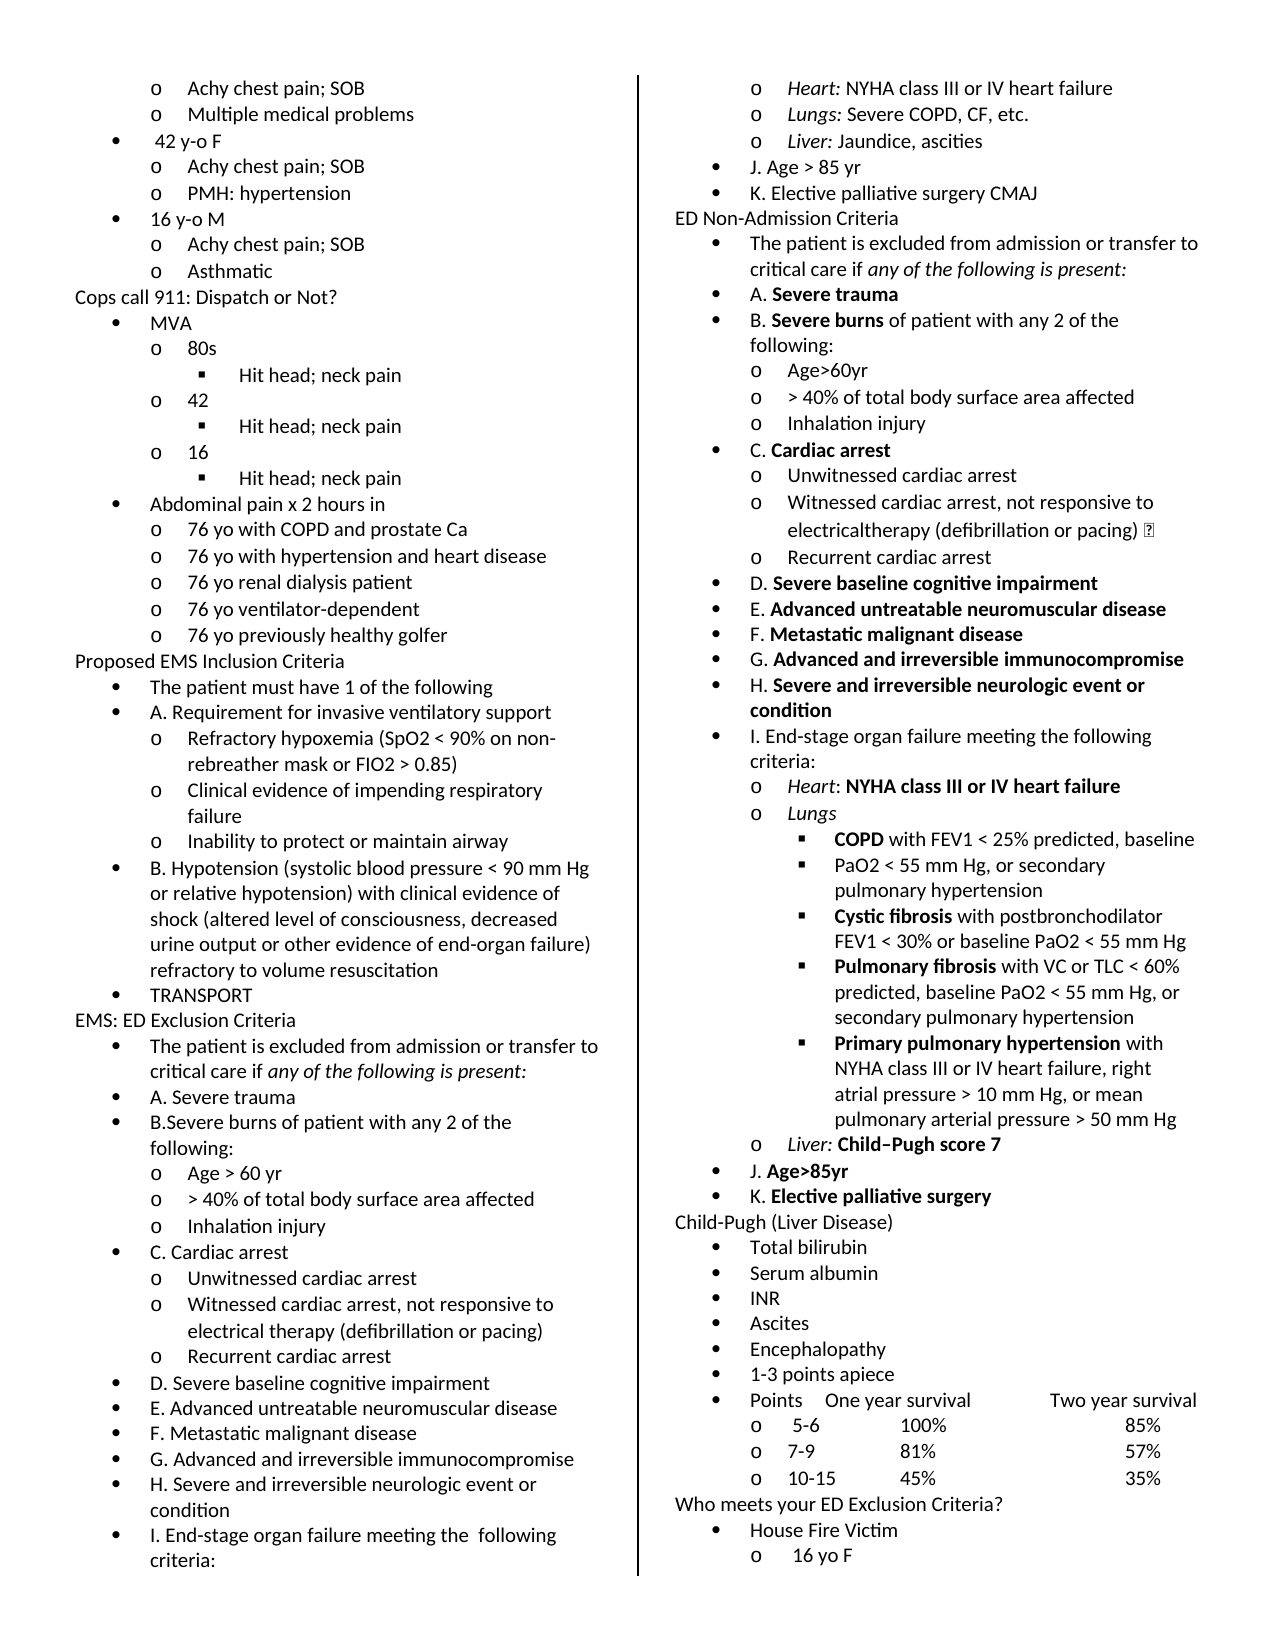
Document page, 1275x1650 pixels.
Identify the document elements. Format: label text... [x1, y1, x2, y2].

list Liver: Jaundice, ascities [750, 128, 1200, 154]
list Unwitnessed cardiac arrest [750, 462, 1200, 489]
list Recurrent cardiac arrest [150, 1343, 600, 1370]
list F. Metastatic malignant disease [112, 1421, 600, 1446]
list 7-9 81% 57% [750, 1439, 1200, 1465]
list Hit head; neck pain [197, 466, 600, 491]
list Inability to protect or maintain airway [150, 829, 600, 855]
list Clinical evidence of impending respiratory failure [150, 777, 600, 829]
list Abdominal pain x 2 hours in [112, 491, 600, 516]
list D. Severe baseline cognitive impairment [712, 570, 1200, 596]
list B.Severe burns of patient with any 2 of the following: [112, 1109, 600, 1160]
list Witnessed cardiac arrest, not responsive to electrical therapy (defibrillation or pacing)  [750, 489, 1200, 544]
list C. Cardiac arrest [112, 1239, 600, 1265]
list K. Elective palliative surgery [712, 1183, 1200, 1209]
list MVA [112, 310, 600, 335]
list 76 yo renal dialysis patient [150, 569, 600, 596]
text Child-Pugh (Liver Disease) [675, 1209, 1200, 1234]
list Heart: NYHA class III or IV heart failure [750, 75, 1200, 101]
list PMH: hypertension [150, 180, 600, 206]
list Recurrent cardiac arrest [750, 544, 1200, 570]
list Ascites [712, 1311, 1200, 1336]
list COPD with FEV1 < 25% predicted, baseline [797, 827, 1200, 852]
list 76 yo with COPD and prostate Ca [150, 516, 600, 543]
list B. Severe burns of patient with any 2 of the following: [712, 307, 1200, 358]
list The patient is excluded from admission or transfer to critical care if any of the following is present: [112, 1033, 600, 1084]
list Lungs: Severe COPD, CF, etc. [750, 101, 1200, 128]
list A. Requirement for invasive ventilatory support [112, 699, 600, 725]
list H. Severe and irreversible neurologic event or condition [712, 672, 1200, 723]
list Multiple medical problems [150, 101, 600, 128]
list 5-6 100% 85% [750, 1412, 1200, 1439]
list 76 yo with hypertension and heart disease [150, 543, 600, 569]
list Hit head; neck pain [197, 362, 600, 387]
list E. Advanced untreatable neuromuscular disease [112, 1395, 600, 1421]
list Age > 60 yr [150, 1160, 600, 1187]
list 80s [150, 335, 600, 362]
list J. Age>85yr [712, 1158, 1200, 1183]
list > 40% of total body surface area affected [750, 384, 1200, 411]
list I. End-stage organ failure meeting the following criteria: [112, 1522, 600, 1573]
list Asthmatic [150, 258, 600, 284]
list 16 [150, 439, 600, 466]
list E. Advanced untreatable neuromuscular disease [712, 596, 1200, 621]
list 42 [150, 387, 600, 414]
list 16 yo F [750, 1542, 1200, 1569]
list C. Cardiac arrest [712, 437, 1200, 462]
list J. Age > 85 yr [712, 154, 1200, 180]
list Achy chest pain; SOB [150, 232, 600, 258]
text Cops call 911: Dispatch or Not? [75, 284, 600, 310]
list G. Advanced and irreversible immunocompromise [112, 1446, 600, 1471]
list Achy chest pain; SOB [150, 75, 600, 101]
list G. Advanced and irreversible immunocompromise [712, 647, 1200, 672]
list INR [712, 1285, 1200, 1311]
list I. End-stage organ failure meeting the following criteria: [712, 723, 1200, 774]
list Serum albumin [712, 1260, 1200, 1285]
list Primary pulmonary hypertension with NYHA class III or IV heart failure, right atrial pressure > 10 mm Hg, or mean pulmonary arterial pressure > 50 mm Hg [797, 1030, 1200, 1132]
list D. Severe baseline cognitive impairment [112, 1370, 600, 1395]
list The patient must have 1 of the following [112, 674, 600, 699]
list F. Metastatic malignant disease [712, 621, 1200, 647]
list Unwitnessed cardiac arrest [150, 1265, 600, 1291]
text Proposed EMS Inclusion Criteria [75, 649, 600, 674]
list 16 y-o M [112, 206, 600, 232]
list K. Elective palliative surgery CMAJ [712, 180, 1200, 205]
list PaO2 < 55 mm Hg, or secondary pulmonary hypertension [797, 852, 1200, 903]
list 76 yo previously healthy golfer [150, 622, 600, 649]
list 10-15 45% 35% [750, 1465, 1200, 1492]
list Inhalation injury [150, 1213, 600, 1239]
list Hit head; neck pain [197, 414, 600, 439]
list Liver: Child–Pugh score 7 [750, 1132, 1200, 1158]
list Achy chest pain; SOB [150, 153, 600, 180]
list Heart: NYHA class III or IV heart failure [750, 774, 1200, 800]
list B. Hypotension (systolic blood pressure < 90 mm Hg or relative hypotension) with clinical evidence of shock (altered level of consciousness, decreased urine output or other evidence of end-organ failure) refractory to volume resuscitation [112, 855, 600, 982]
list Encephalopathy [712, 1336, 1200, 1361]
text EMS: ED Exclusion Criteria [75, 1008, 600, 1033]
list TRANSPORT [112, 982, 600, 1008]
list 1-3 points apiece [712, 1361, 1200, 1387]
list H. Severe and irreversible neurologic event or condition [112, 1471, 600, 1522]
list A. Severe trauma [112, 1084, 600, 1109]
list A. Severe trauma [712, 281, 1200, 307]
list Refractory hypoxemia (SpO2 < 90% on non-rebreather mask or FIO2 > 0.85) [150, 725, 600, 777]
text ED Non-Admission Criteria [675, 205, 1200, 231]
list 76 yo ventilator-dependent [150, 596, 600, 622]
list Witnessed cardiac arrest, not responsive to electrical therapy (defibrillation or pacing) [150, 1291, 600, 1343]
list > 40% of total body surface area affected [150, 1187, 600, 1213]
list Cystic fibrosis with postbronchodilator FEV1 < 30% or baseline PaO2 < 55 mm Hg [797, 903, 1200, 954]
text Who meets your ED Exclusion Criteria? [675, 1492, 1200, 1517]
list Pulmonary fibrosis with VC or TLC < 60% predicted, baseline PaO2 < 55 mm Hg, or secondary pulmonary hypertension [797, 954, 1200, 1030]
list House Fire Victim [712, 1517, 1200, 1542]
list 42 y-o F [112, 128, 600, 153]
list Inhalation injury [750, 411, 1200, 437]
list The patient is excluded from admission or transfer to critical care if any of the following is present: [712, 231, 1200, 281]
list Total bilirubin [712, 1234, 1200, 1260]
list Points One year survival Two year survival [712, 1387, 1200, 1412]
list Lungs [750, 800, 1200, 827]
list Age>60yr [750, 358, 1200, 384]
